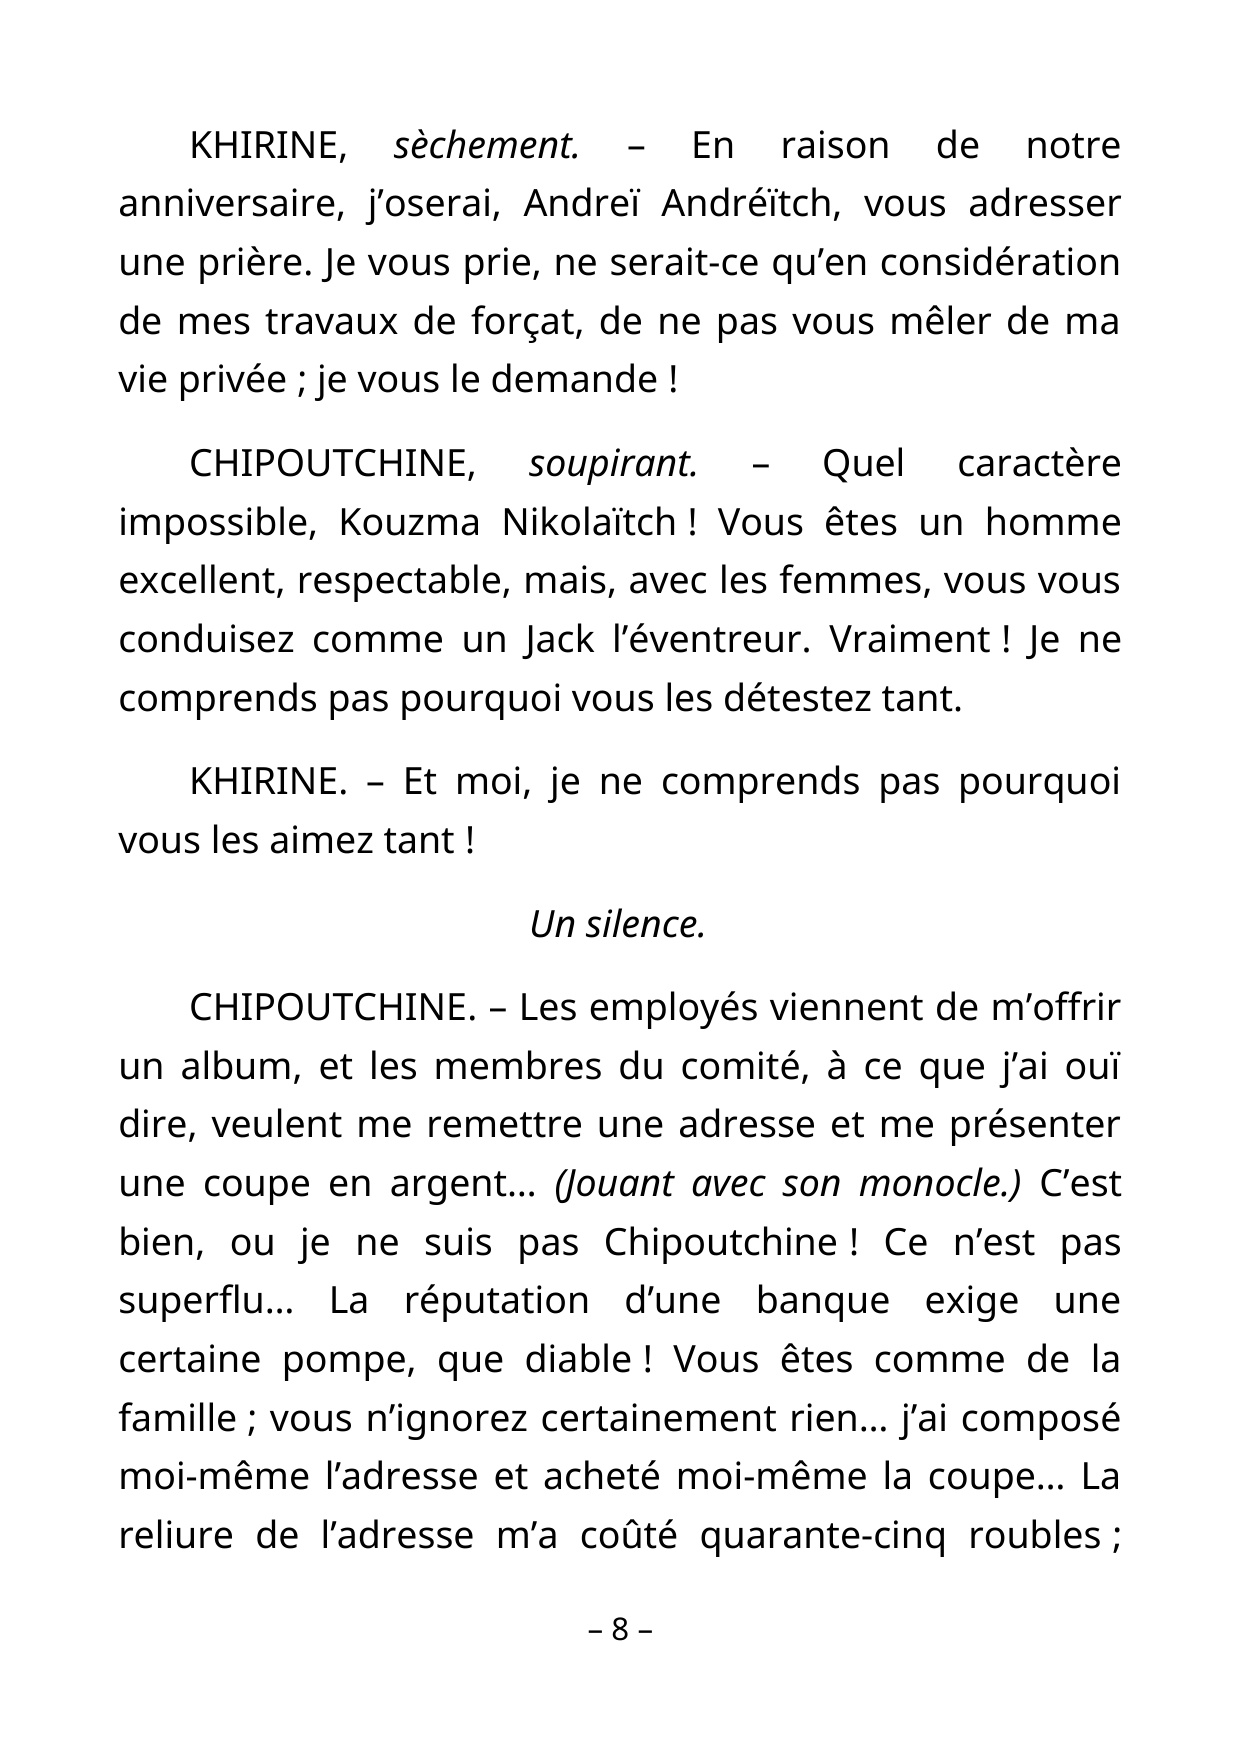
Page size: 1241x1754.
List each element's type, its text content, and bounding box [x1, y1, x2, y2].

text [118, 981, 1122, 1559]
text KHIRINE. – Et moi, je ne comprends pas pourquoi vous les aimez tant ! [118, 754, 1122, 864]
text KHIRINE, sèchement. – En raison de notre anniversaire, j’oserai, Andreï Andréïtch, vous adresser une prière. Je vous prie, ne serait-ce qu’en considération de mes travaux de forçat, de ne pas vous mêler de ma vie privée ; je vous le demande ! [118, 118, 1122, 404]
text CHIPOUTCHINE, soupirant. – Quel caractère impossible, Kouzma Nikolaïtch ! Vous êtes un homme excellent, respectable, mais, avec les femmes, vous vous conduisez comme un Jack l’éventreur. Vraiment ! Je ne comprends pas pourquoi vous les détestez tant. [118, 436, 1122, 722]
text Un silence. [118, 897, 1122, 948]
